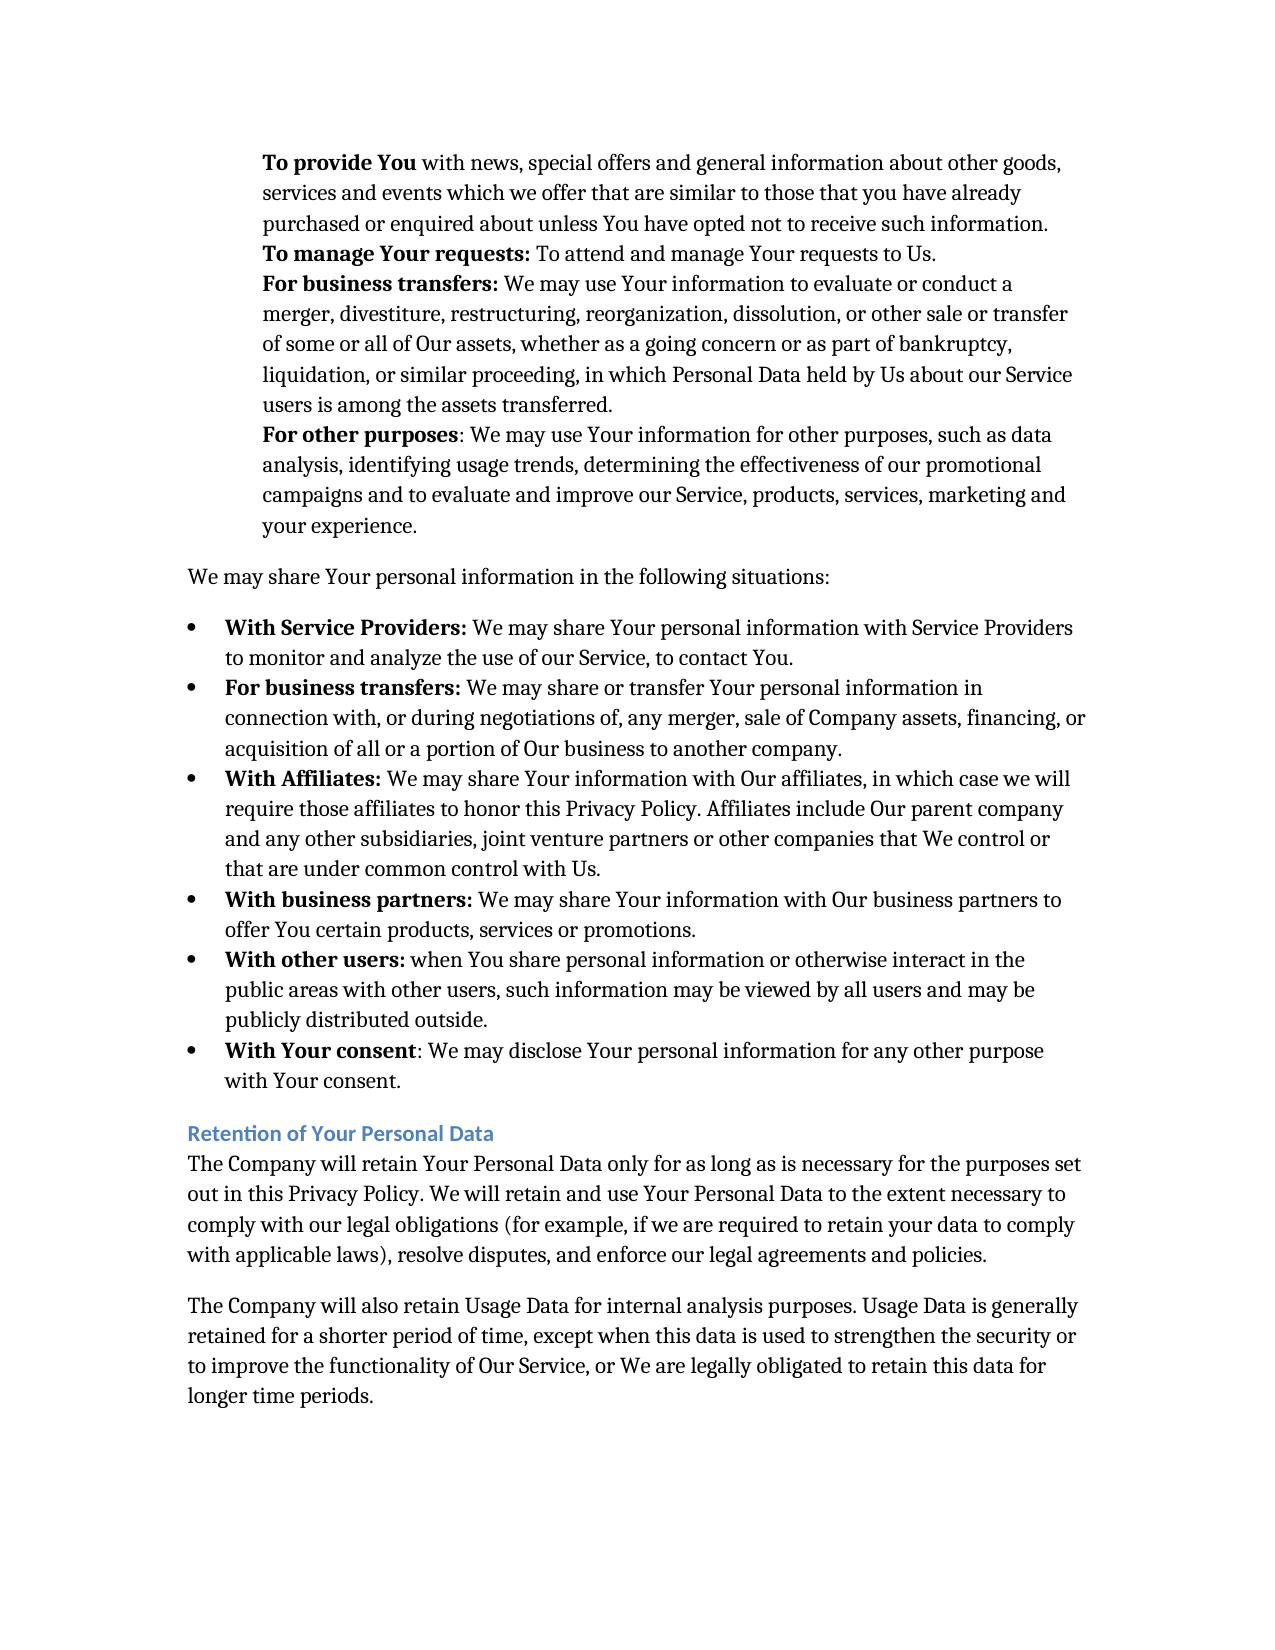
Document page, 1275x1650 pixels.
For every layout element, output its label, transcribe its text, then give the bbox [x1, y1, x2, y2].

list With Affiliates: We may share Your information with Our affiliates, in which case we will require those affiliates to honor this Privacy Policy. Affiliates include Our parent company and any other subsidiaries, joint venture partners or other companies that We control or that are under common control with Us. [187, 766, 1087, 883]
text The Company will also retain Usage Data for internal analysis purposes. Usage Data is generally retained for a shorter period of time, except when this data is used to strengthen the security or to improve the functionality of Our Service, or We are legally obligated to retain this data for longer time periods. [187, 1293, 1087, 1409]
list For other purposes: We may use Your information for other purposes, such as data analysis, identifying usage trends, determining the effectiveness of our promotional campaigns and to evaluate and improve our Service, products, services, marketing and your experience. [262, 422, 1087, 539]
text We may share Your personal information in the following situations: [187, 563, 1087, 590]
list With Service Providers: We may share Your personal information with Service Providers to monitor and analyze the use of our Service, to contact You. [187, 614, 1087, 671]
list For business transfers: We may use Your information to evaluate or conduct a merger, divestiture, restructuring, reorganization, dissolution, or other sale or transfer of some or all of Our assets, whether as a going concern or as part of bankruptcy, liquidation, or similar proceeding, in which Personal Data held by Us about our Service users is among the assets transferred. [262, 271, 1087, 418]
list To provide You with news, special offers and general information about other goods, services and events which we offer that are similar to those that you have already purchased or enquired about unless You have opted not to receive such information. [262, 150, 1087, 237]
list With other users: when You share personal information or otherwise interact in the public areas with other users, such information may be viewed by all users and may be publicly distributed outside. [187, 947, 1087, 1034]
subtitle Retention of Your Personal Data [187, 1119, 1087, 1147]
list With Your consent: We may disclose Your personal information for any other purpose with Your consent. [187, 1037, 1087, 1094]
list With business partners: We may share Your information with Our business partners to offer You certain products, services or promotions. [187, 886, 1087, 943]
list For business transfers: We may share or transfer Your personal information in connection with, or during negotiations of, any merger, sale of Company assets, financing, or acquisition of all or a portion of Our business to another company. [187, 675, 1087, 762]
list To manage Your requests: To attend and manage Your requests to Us. [262, 241, 1087, 267]
text The Company will retain Your Personal Data only for as long as is necessary for the purposes set out in this Privacy Policy. We will retain and use Your Personal Data to the extent necessary to comply with our legal obligations (for example, if we are required to retain your data to comply with applicable laws), resolve disputes, and enforce our legal agreements and policies. [187, 1151, 1087, 1268]
